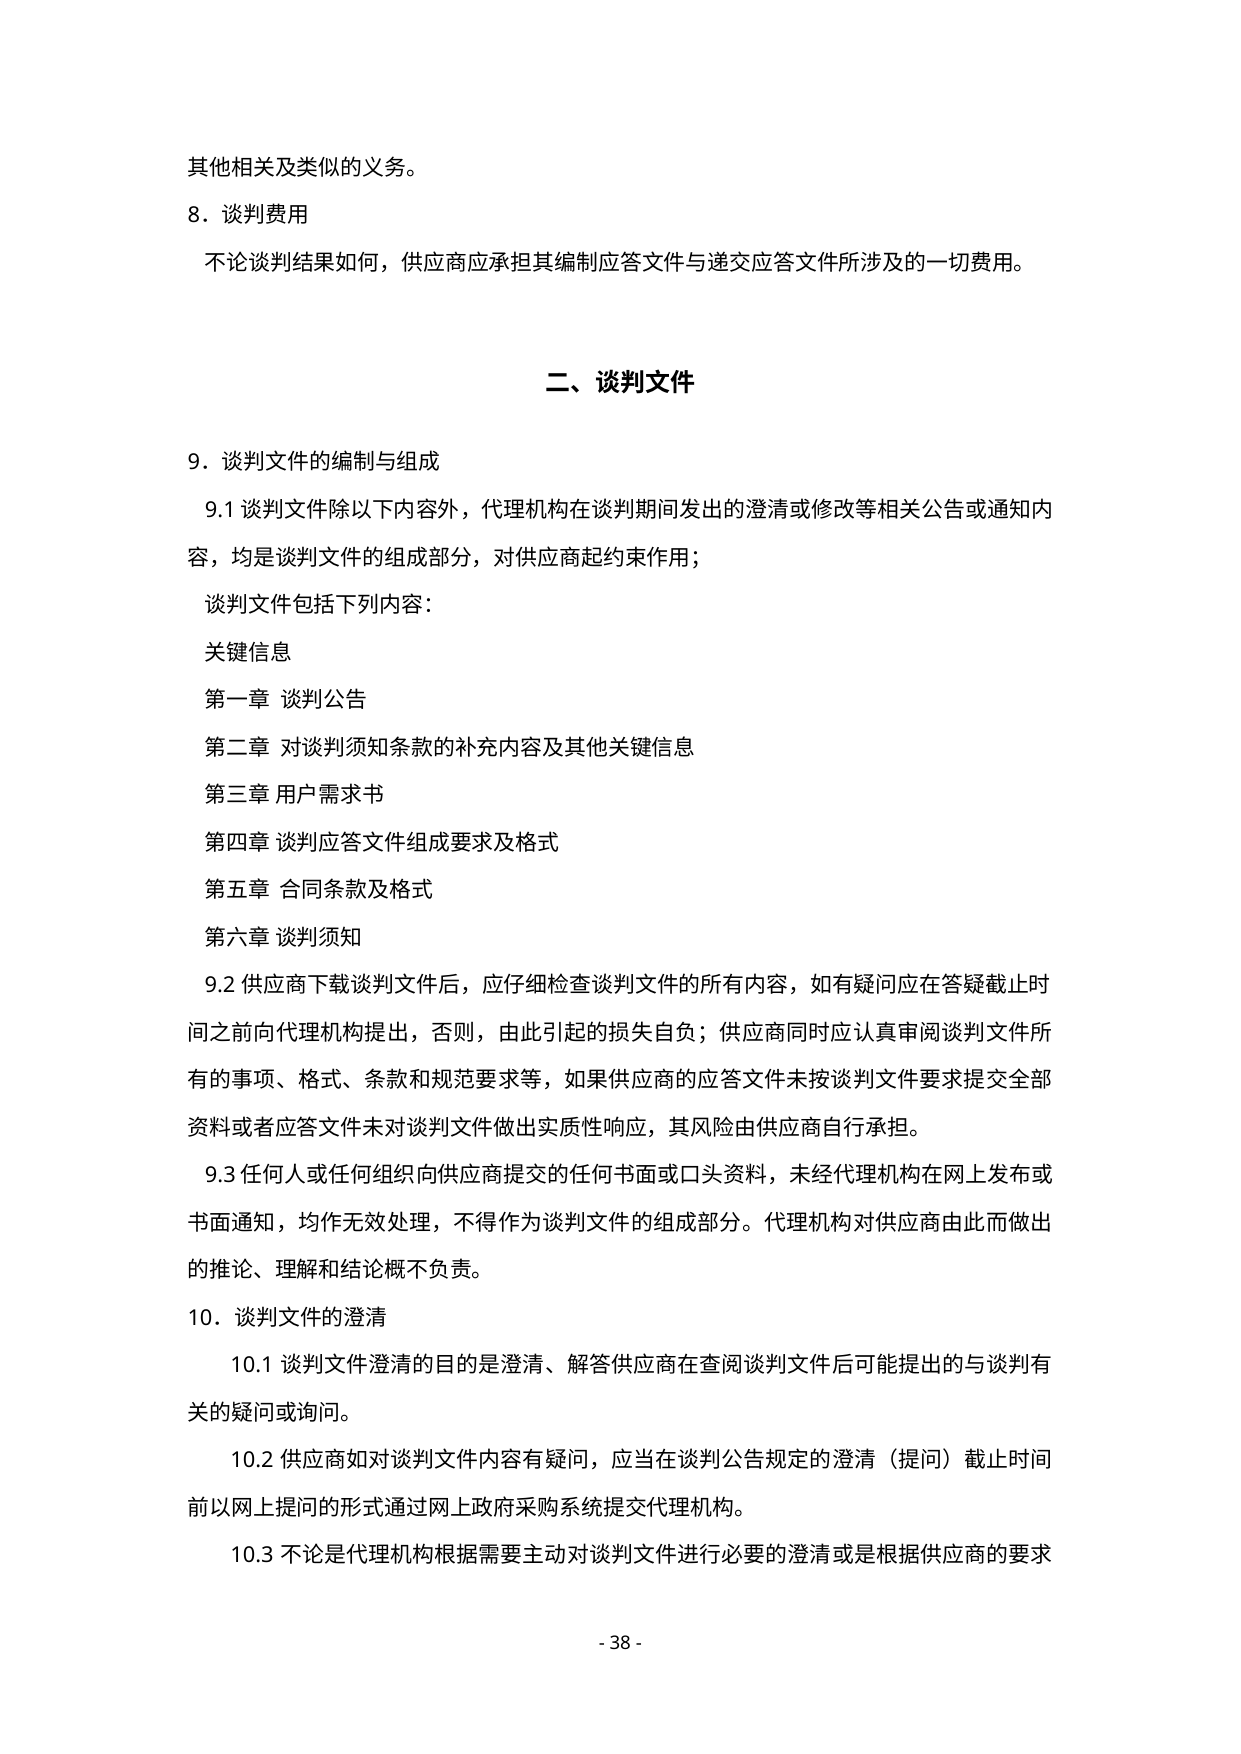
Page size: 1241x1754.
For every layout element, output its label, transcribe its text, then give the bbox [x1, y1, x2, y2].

text 10．谈判文件的澄清 [187, 1300, 1053, 1331]
text 不论谈判结果如何，供应商应承担其编制应答文件与递交应答文件所涉及的一切费用。 [187, 245, 1053, 277]
text 谈判文件包括下列内容： [187, 587, 1053, 619]
text 10.2 供应商如对谈判文件内容有疑问，应当在谈判公告规定的澄清（提问）截止时间前以网上提问的形式通过网上政府采购系统提交代理机构。 [187, 1442, 1053, 1522]
text 第二章 对谈判须知条款的补充内容及其他关键信息 [187, 729, 1053, 761]
text 9.3任何人或任何组织向供应商提交的任何书面或口头资料，未经代理机构在网上发布或书面通知，均作无效处理，不得作为谈判文件的组成部分。代理机构对供应商由此而做出的推论、理解和结论概不负责。 [187, 1157, 1053, 1284]
text 第一章 谈判公告 [187, 682, 1053, 714]
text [187, 150, 1053, 182]
subtitle 二、谈判文件 [187, 363, 1053, 399]
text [187, 1537, 1053, 1569]
text 9.2 供应商下载谈判文件后，应仔细检查谈判文件的所有内容，如有疑问应在答疑截止时间之前向代理机构提出，否则，由此引起的损失自负；供应商同时应认真审阅谈判文件所有的事项、格式、条款和规范要求等，如果供应商的应答文件未按谈判文件要求提交全部资料或者应答文件未对谈判文件做出实质性响应，其风险由供应商自行承担。 [187, 967, 1053, 1141]
text 8．谈判费用 [187, 197, 1053, 229]
text 9.1谈判文件除以下内容外，代理机构在谈判期间发出的澄清或修改等相关公告或通知内容，均是谈判文件的组成部分，对供应商起约束作用； [187, 492, 1053, 571]
text 10.1 谈判文件澄清的目的是澄清、解答供应商在查阅谈判文件后可能提出的与谈判有关的疑问或询问。 [187, 1347, 1053, 1427]
text 关键信息 [187, 634, 1053, 666]
text 第四章 谈判应答文件组成要求及格式 [187, 824, 1053, 856]
text 9．谈判文件的编制与组成 [187, 444, 1053, 476]
text 第六章 谈判须知 [187, 919, 1053, 951]
text 第五章 合同条款及格式 [187, 872, 1053, 904]
text 第三章 用户需求书 [187, 777, 1053, 809]
